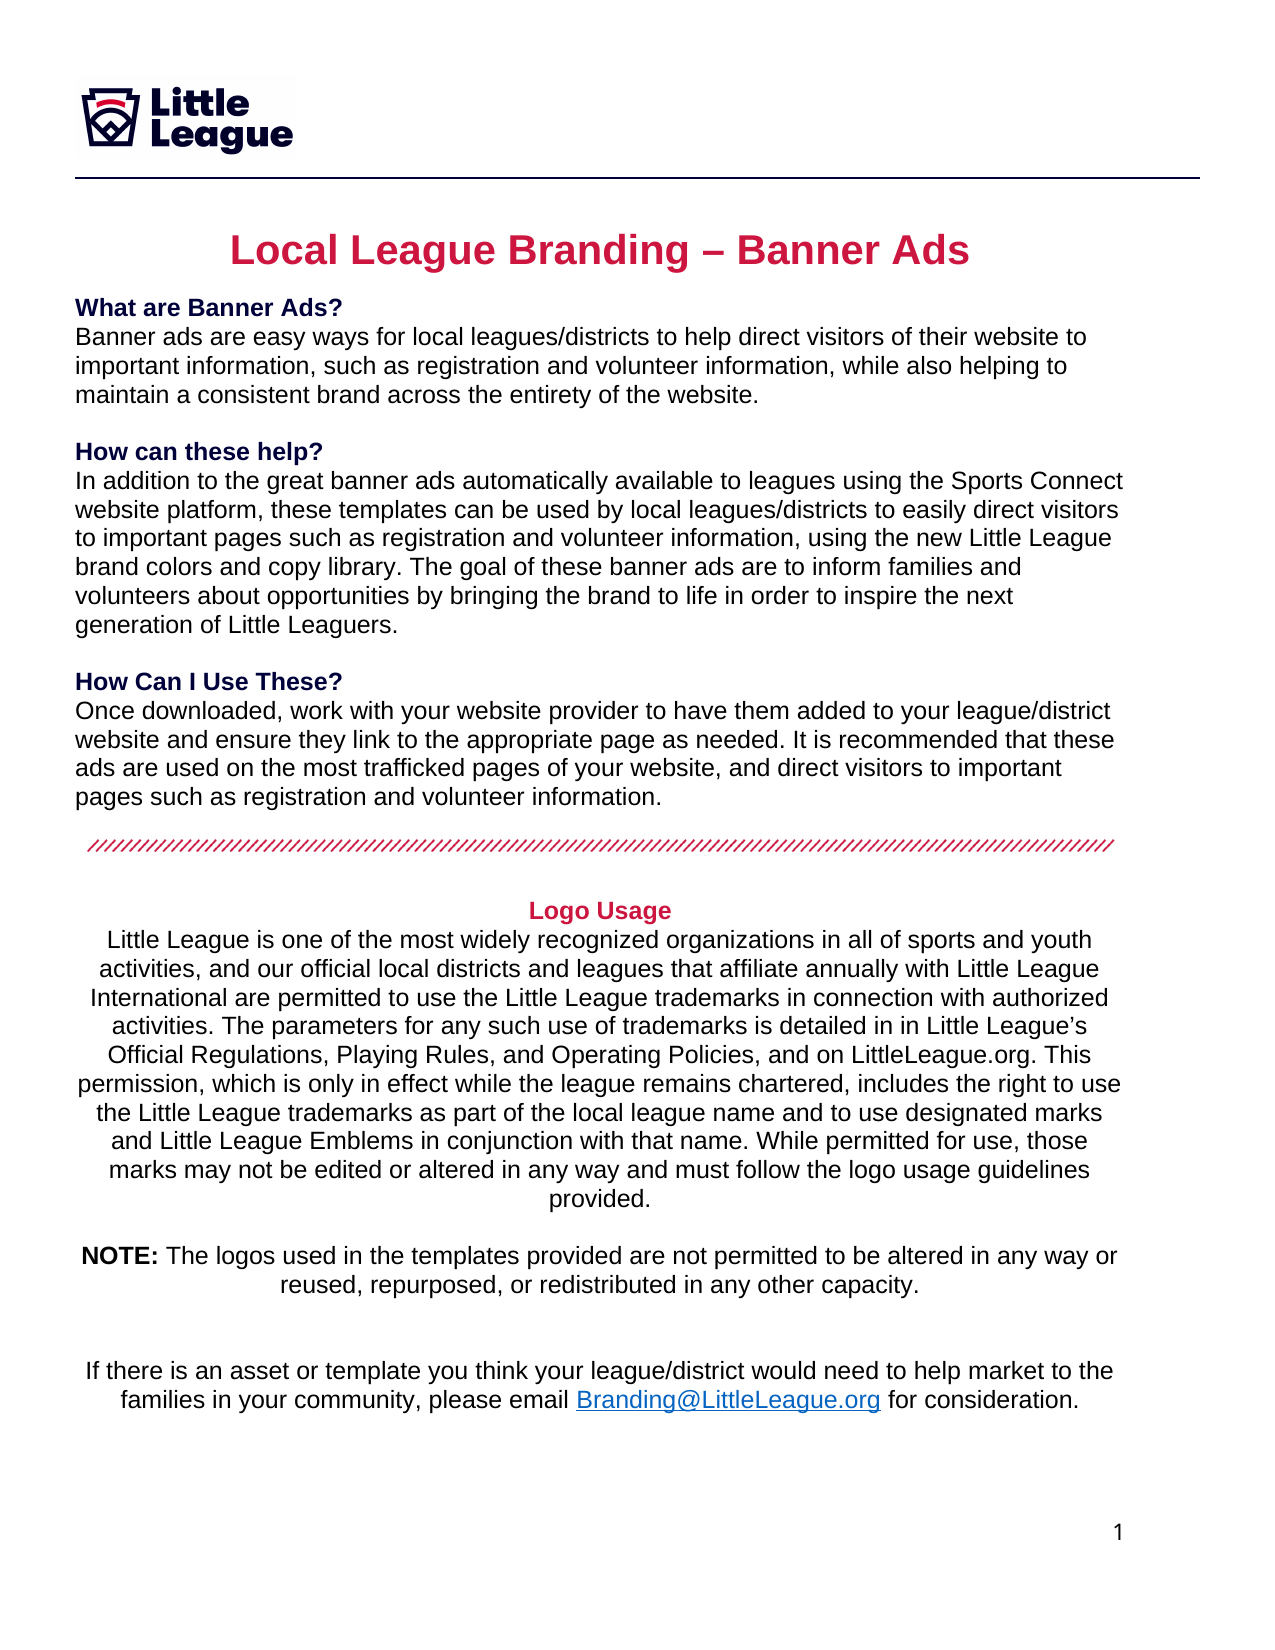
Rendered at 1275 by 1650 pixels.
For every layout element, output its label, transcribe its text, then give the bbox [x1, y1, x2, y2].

text If there is an asset or template you think your league/district would need to help market to the families in your community, please email Branding@LittleLeague.org for consideration. [75, 1356, 1125, 1414]
picture [75, 839, 1125, 852]
picture [75, 75, 298, 158]
text Once downloaded, work with your website provider to have them added to your league/district website and ensure they link to the appropriate page as needed. It is recommended that these ads are used on the most trafficked pages of your website, and direct visitors to important pages such as registration and volunteer information. [75, 696, 1125, 811]
text NOTE: The logos used in the templates provided are not permitted to be altered in any way or reused, repurposed, or redistributed in any other capacity. [75, 1241, 1125, 1299]
text Banner ads are easy ways for local leagues/districts to help direct visitors of their website to important information, such as registration and volunteer information, while also helping to maintain a consistent brand across the entirety of the website. [75, 322, 1125, 408]
text Little League is one of the most widely recognized organizations in all of sports and youth activities, and our official local districts and leagues that affiliate annually with Little League International are permitted to use the Little League trademarks in connection with authorized activities. The parameters for any such use of trademarks is detailed in in Little League’s Official Regulations, Playing Rules, and Operating Policies, and on LittleLeague.org. This permission, which is only in effect while the league remains chartered, includes the right to use the Little League trademarks as part of the local league name and to use designated marks and Little League Emblems in conjunction with that name. While permitted for use, those marks may not be edited or altered in any way and must follow the logo usage guidelines provided. [75, 925, 1125, 1213]
text What are Banner Ads? [75, 293, 1125, 322]
text Logo Usage [75, 896, 1125, 925]
text Local League Branding – Banner Ads [75, 225, 1125, 273]
text In addition to the great banner ads automatically available to leagues using the Sports Connect website platform, these templates can be used by local leagues/districts to easily direct visitors to important pages such as registration and volunteer information, using the new Little League brand colors and copy library. The goal of these banner ads are to inform families and volunteers about opportunities by bringing the brand to life in order to inspire the next generation of Little Leaguers. [75, 466, 1125, 638]
text How Can I Use These? [75, 667, 1125, 696]
text How can these help? [75, 437, 1125, 466]
